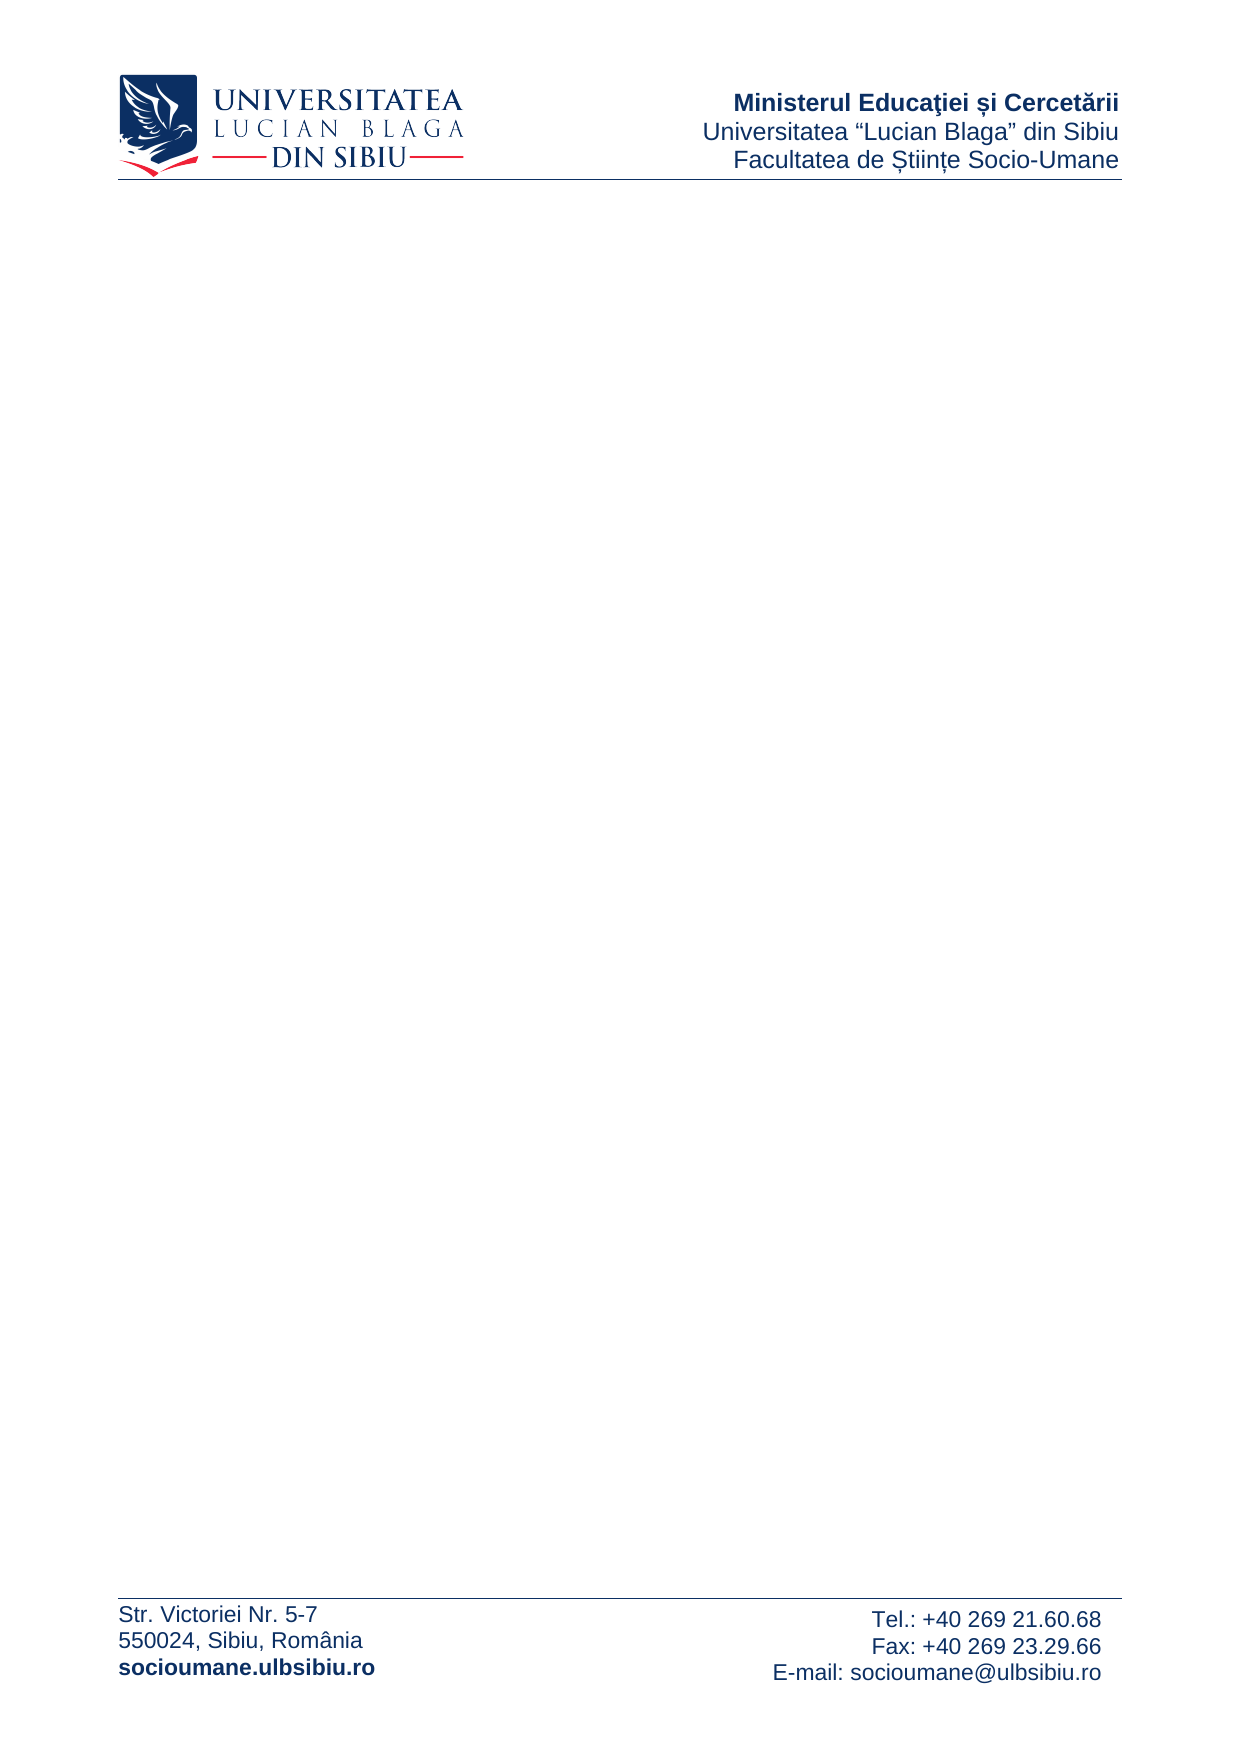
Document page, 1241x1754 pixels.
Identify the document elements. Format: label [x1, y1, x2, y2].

picture [118, 73, 464, 177]
